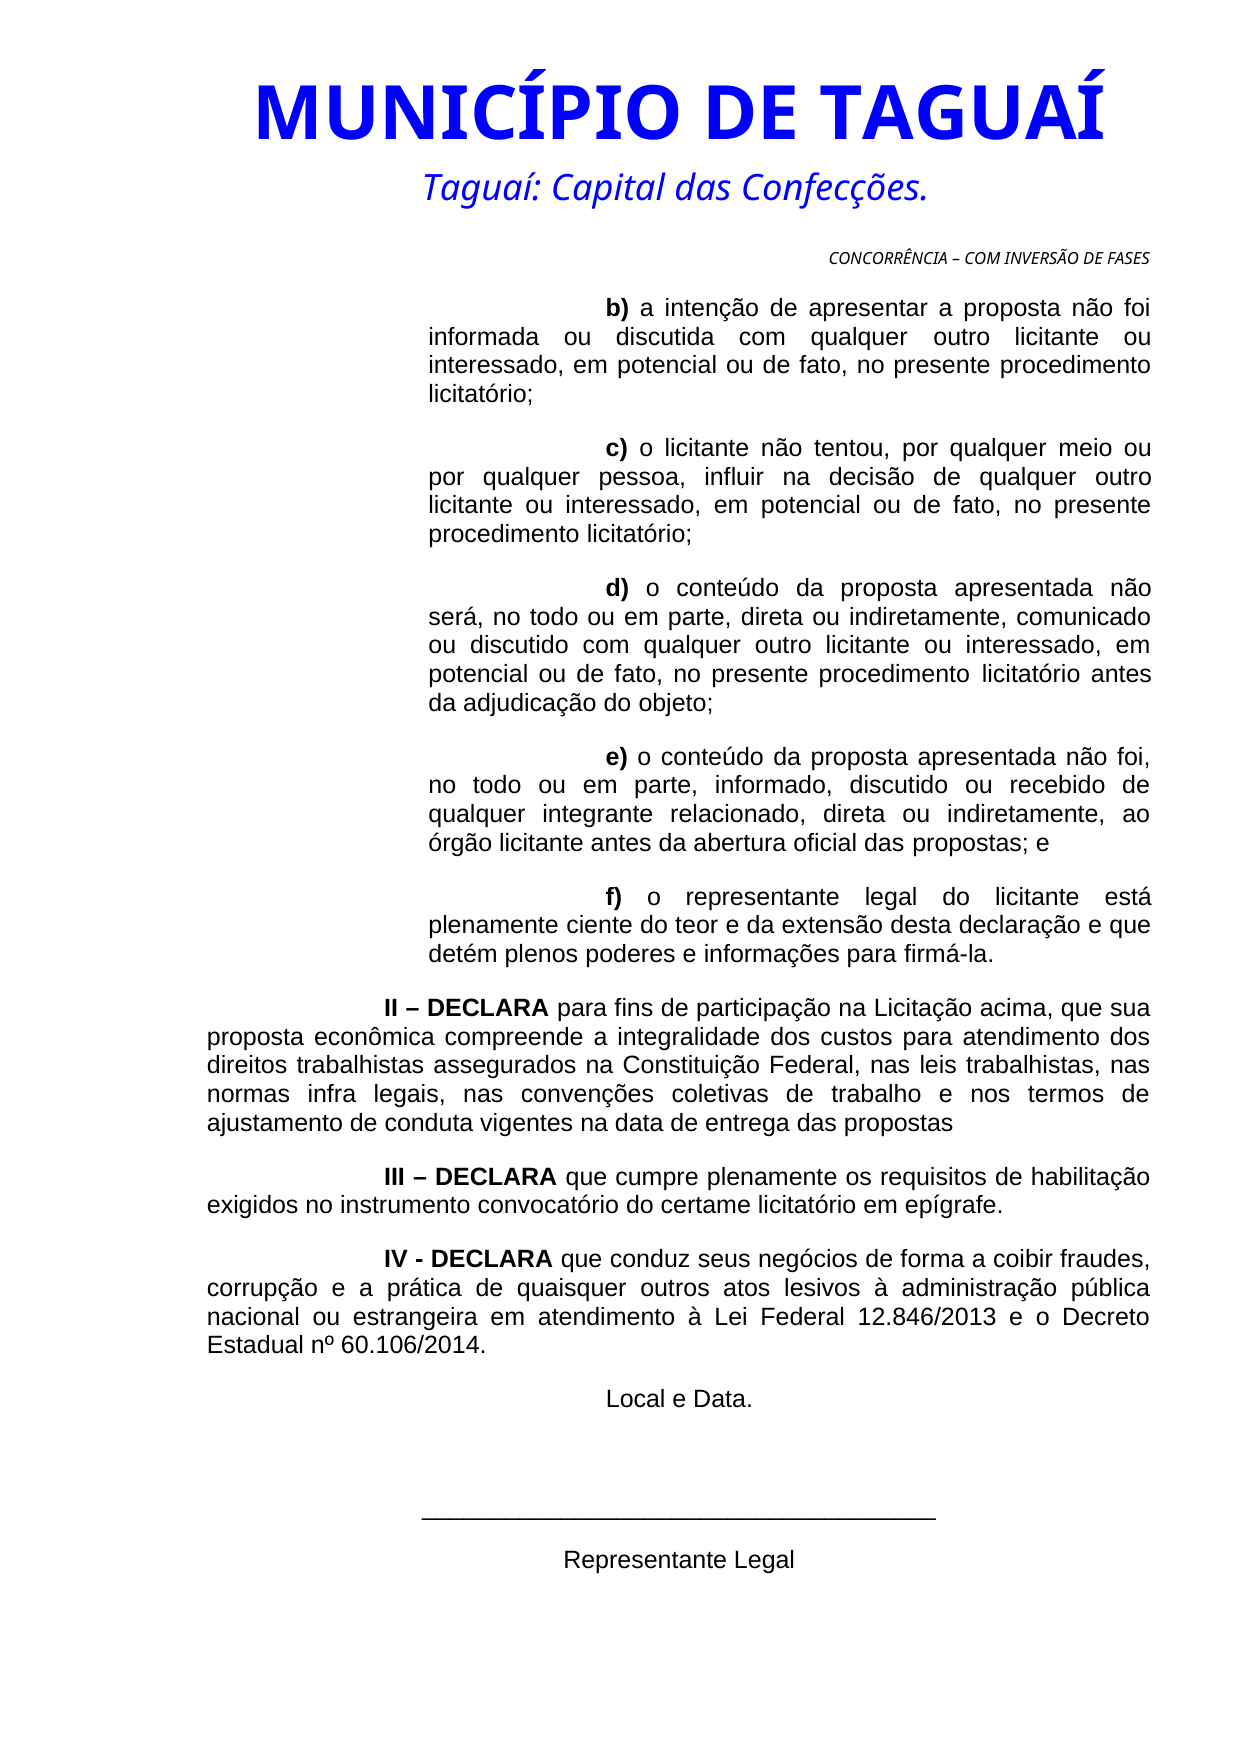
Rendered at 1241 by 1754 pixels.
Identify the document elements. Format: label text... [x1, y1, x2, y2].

text f) o representante legal do licitante está plenamente ciente do teor e da extensão desta declaração e que detém plenos poderes e informações para firmá-la. [428, 882, 1152, 968]
text _____________________________________ [207, 1492, 1152, 1521]
text III – DECLARA que cumpre plenamente os requisitos de habilitação exigidos no instrumento convocatório do certame licitatório em epígrafe. [207, 1162, 1152, 1219]
text d) o conteúdo da proposta apresentada não será, no todo ou em parte, direta ou indiretamente, comunicado ou discutido com qualquer outro licitante ou interessado, em potencial ou de fato, no presente procedimento licitatório antes da adjudicação do objeto; [428, 573, 1152, 717]
text IV - DECLARA que conduz seus negócios de forma a coibir fraudes, corrupção e a prática de quaisquer outros atos lesivos à administração pública nacional ou estrangeira em atendimento à Lei Federal 12.846/2013 e o Decreto Estadual nº 60.106/2014. [207, 1244, 1152, 1359]
text e) o conteúdo da proposta apresentada não foi, no todo ou em parte, informado, discutido ou recebido de qualquer integrante relacionado, direta ou indiretamente, ao órgão licitante antes da abertura oficial das propostas; e [428, 742, 1152, 857]
text c) o licitante não tentou, por qualquer meio ou por qualquer pessoa, influir na decisão de qualquer outro licitante ou interessado, em potencial ou de fato, no presente procedimento licitatório; [428, 433, 1152, 548]
text II – DECLARA para fins de participação na Licitação acima, que sua proposta econômica compreende a integralidade dos custos para atendimento dos direitos trabalhistas assegurados na Constituição Federal, nas leis trabalhistas, nas normas infra legais, nas convenções coletivas de trabalho e nos termos de ajustamento de conduta vigentes na data de entrega das propostas [207, 993, 1152, 1137]
text b) a intenção de apresentar a proposta não foi informada ou discutida com qualquer outro licitante ou interessado, em potencial ou de fato, no presente procedimento licitatório; [428, 293, 1152, 408]
text Representante Legal [207, 1546, 1152, 1574]
text Local e Data. [207, 1384, 1152, 1413]
